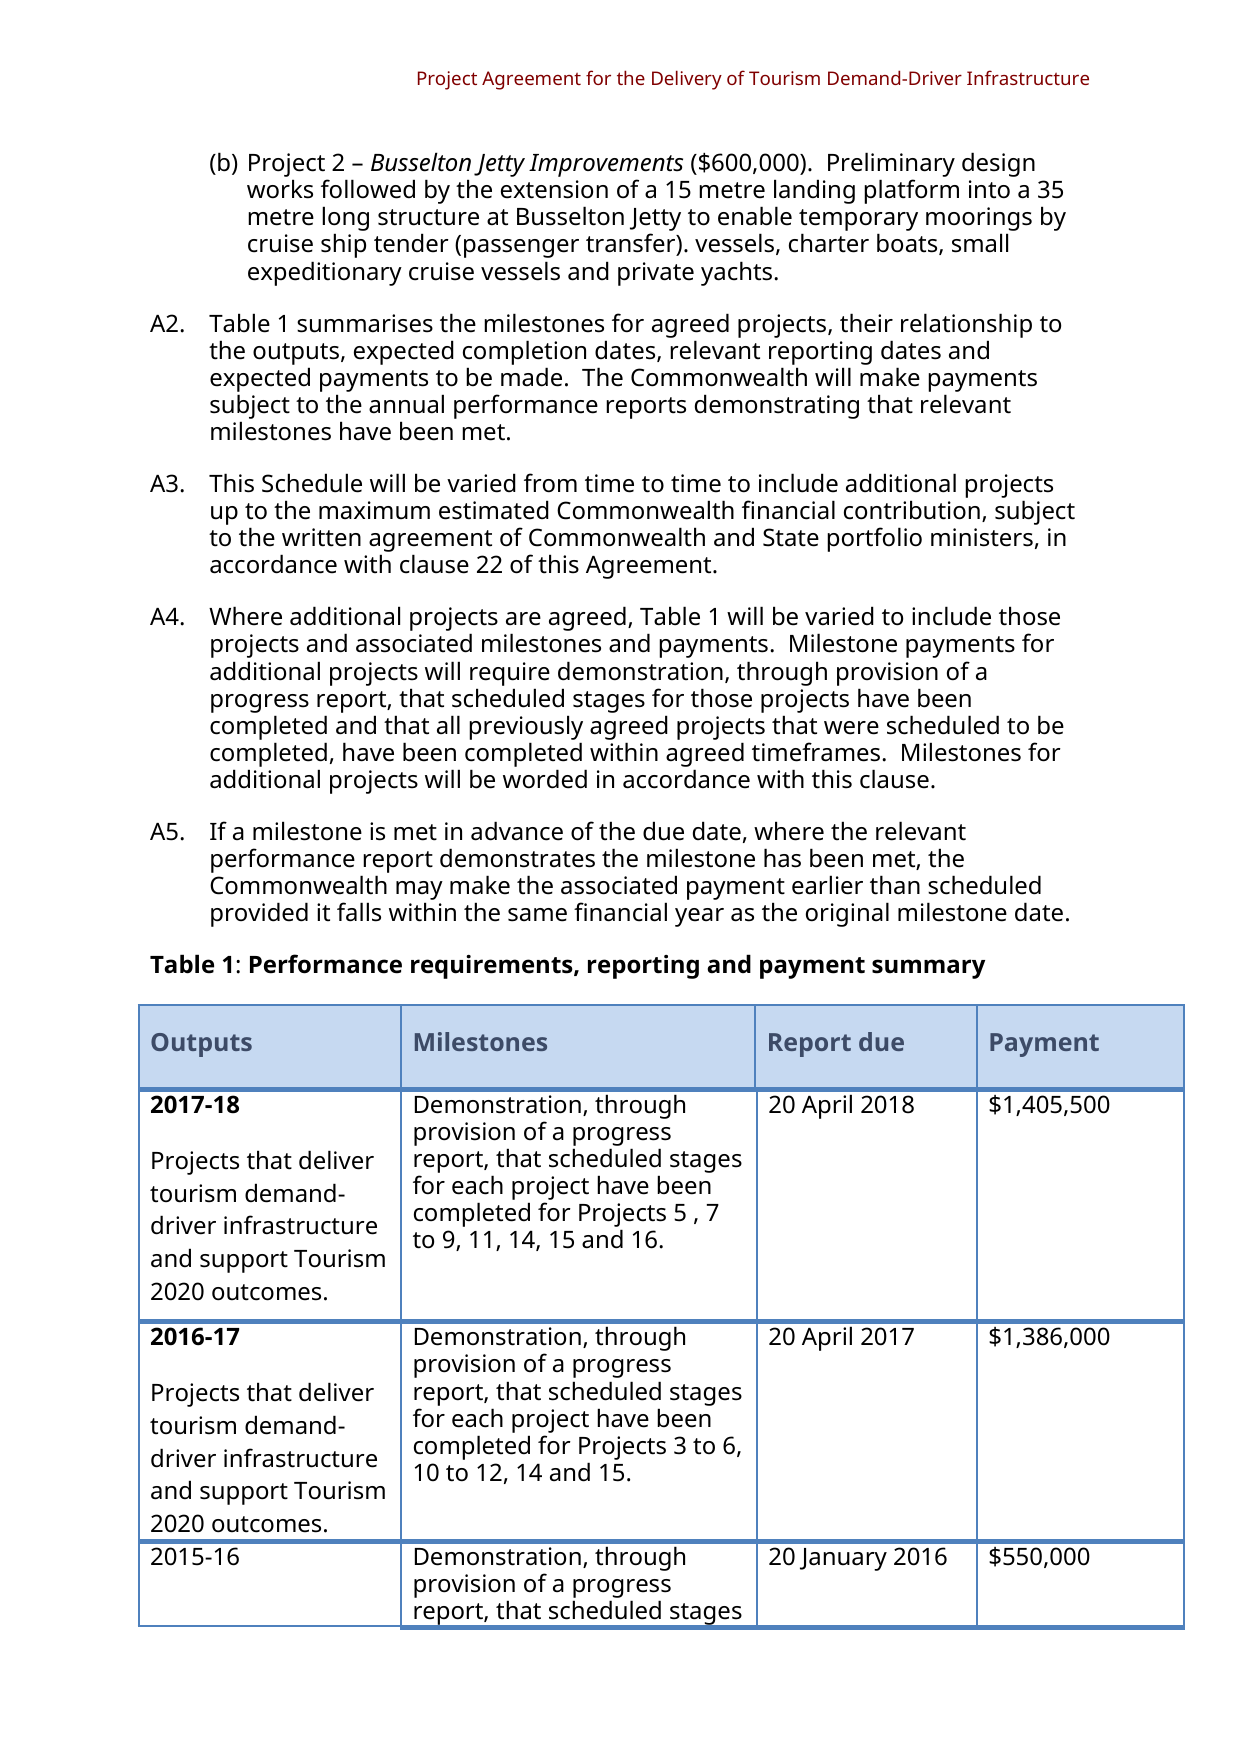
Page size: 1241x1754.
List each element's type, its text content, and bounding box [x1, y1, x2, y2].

list A3. This Schedule will be varied from time to time to include additional projects up to the maximum estimated Commonwealth financial contribution, subject to the written agreement of Commonwealth and State portfolio ministers, in accordance with clause 22 of this Agreement. [150, 471, 1090, 579]
table_cell Demonstration, through provision of a progress report, that scheduled stages for each project have been completed for Projects 5 , 7 to 9, 11, 14, 15 and 16. [402, 1092, 756, 1319]
list A4. Where additional projects are agreed, Table 1 will be varied to include those projects and associated milestones and payments. Milestone payments for additional projects will require demonstration, through provision of a progress report, that scheduled stages for those projects have been completed and that all previously agreed projects that were scheduled to be completed, have been completed within agreed timeframes. Milestones for additional projects will be worded in accordance with this clause. [150, 604, 1090, 794]
table_cell $1,386,000 [978, 1324, 1183, 1539]
list A2. Table 1 summarises the milestones for agreed projects, their relationship to the outputs, expected completion dates, relevant reporting dates and expected payments to be made. The Commonwealth will make payments subject to the annual performance reports demonstrating that relevant milestones have been met. [150, 310, 1090, 446]
table_cell 2017-18 Projects that deliver tourism demand-driver infrastructure and support Tourism 2020 outcomes. [140, 1092, 400, 1319]
list Table 1: Performance requirements, reporting and payment summary [150, 952, 1090, 979]
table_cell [402, 1544, 756, 1625]
table_cell $550,000 [978, 1544, 1183, 1625]
table_header Milestones [402, 1006, 754, 1087]
table_cell 20 April 2018 [758, 1092, 976, 1319]
table_header Report due [756, 1006, 976, 1087]
table_header Outputs [140, 1006, 400, 1087]
table_cell 2016-17 Projects that deliver tourism demand-driver infrastructure and support Tourism 2020 outcomes. [140, 1324, 400, 1539]
table_cell $1,405,500 [978, 1092, 1183, 1319]
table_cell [140, 1544, 400, 1625]
list Project 2 – Busselton Jetty Improvements ($600,000). Preliminary design works followed by the extension of a 15 metre landing platform into a 35 metre long structure at Busselton Jetty to enable temporary moorings by cruise ship tender (passenger transfer). vessels, charter boats, small expeditionary cruise vessels and private yachts. [209, 150, 1090, 285]
table_cell Demonstration, through provision of a progress report, that scheduled stages for each project have been completed for Projects 3 to 6, 10 to 12, 14 and 15. [402, 1324, 756, 1539]
table_cell 20 April 2017 [758, 1324, 976, 1539]
table_cell 20 January 2016 [758, 1544, 976, 1625]
list A5. If a milestone is met in advance of the due date, where the relevant performance report demonstrates the milestone has been met, the Commonwealth may make the associated payment earlier than scheduled provided it falls within the same financial year as the original milestone date. [150, 819, 1090, 927]
table_header Payment [978, 1006, 1183, 1087]
